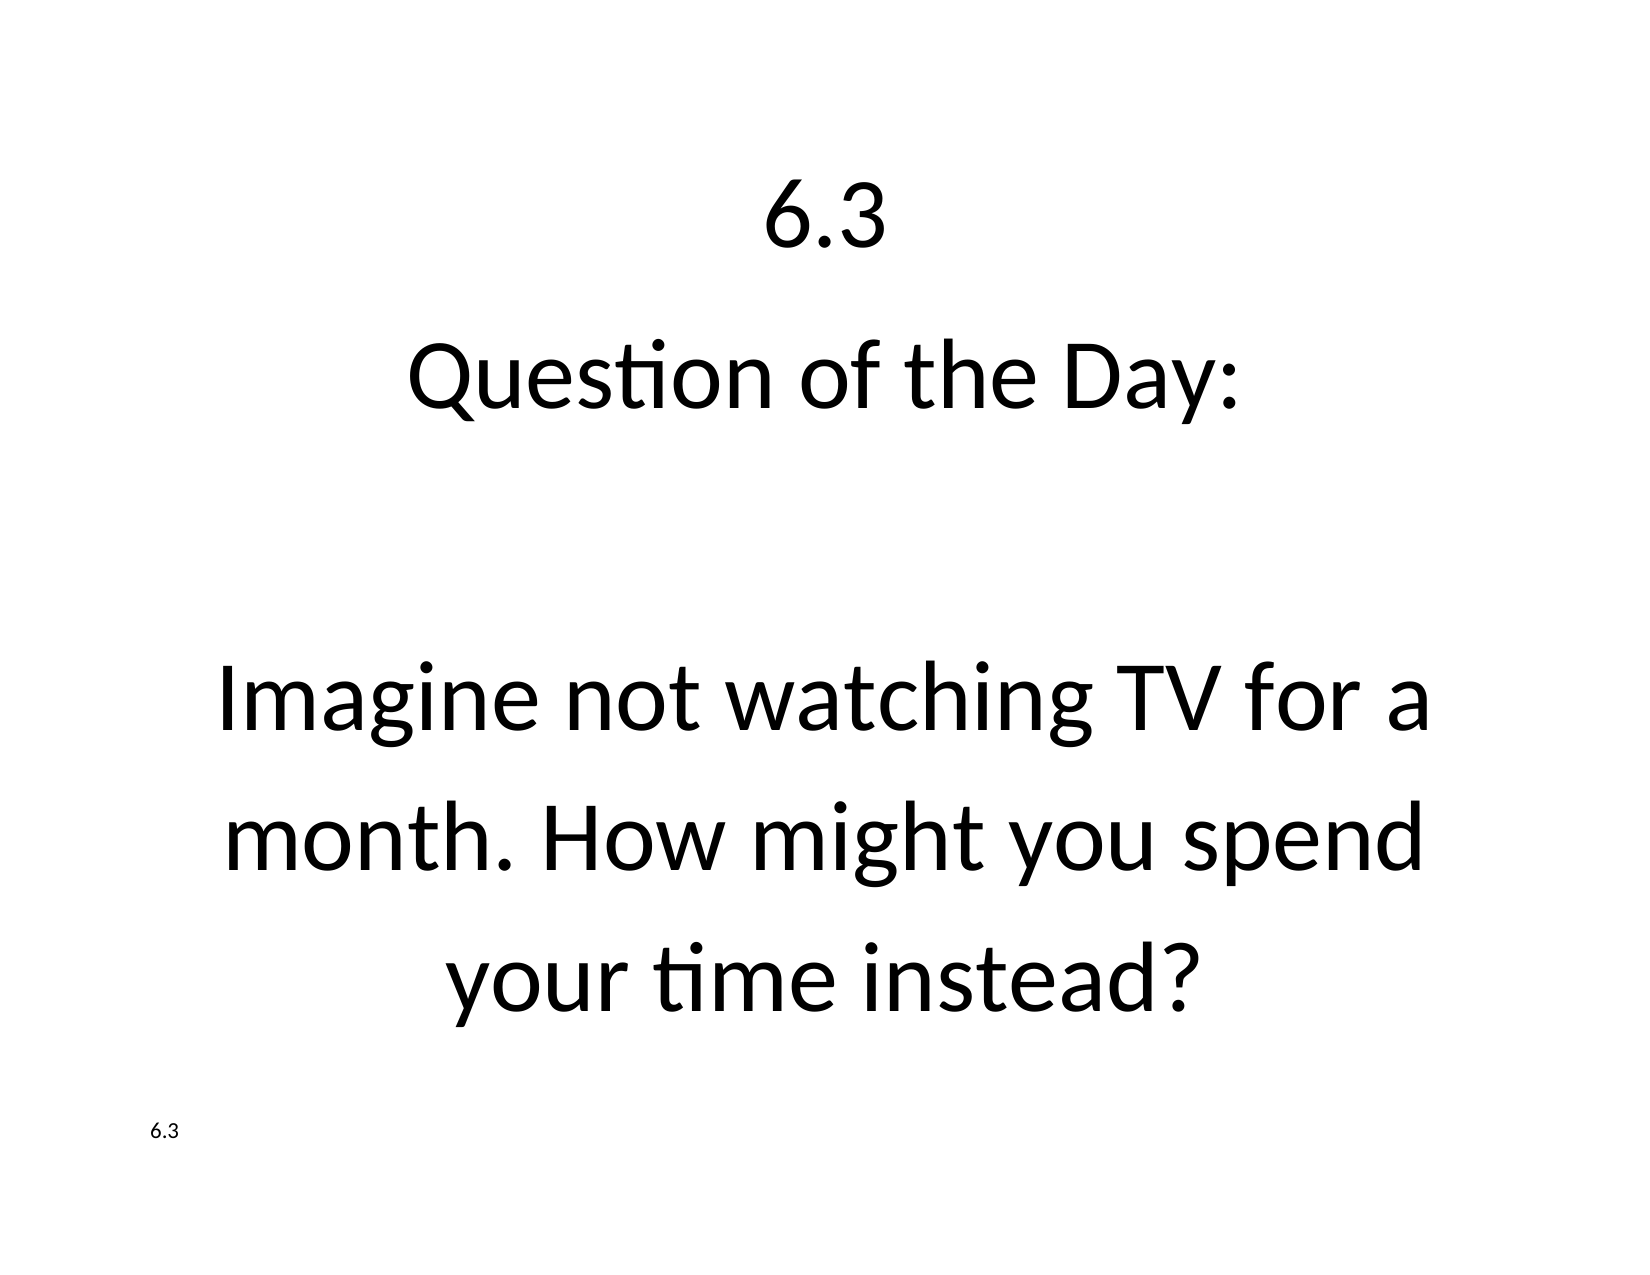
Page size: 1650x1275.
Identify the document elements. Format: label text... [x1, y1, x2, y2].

text 6.3 [150, 150, 1500, 272]
text Question of the Day: [150, 311, 1500, 433]
text Imagine not watching TV for a month. How might you spend your time instead? [150, 633, 1500, 1036]
